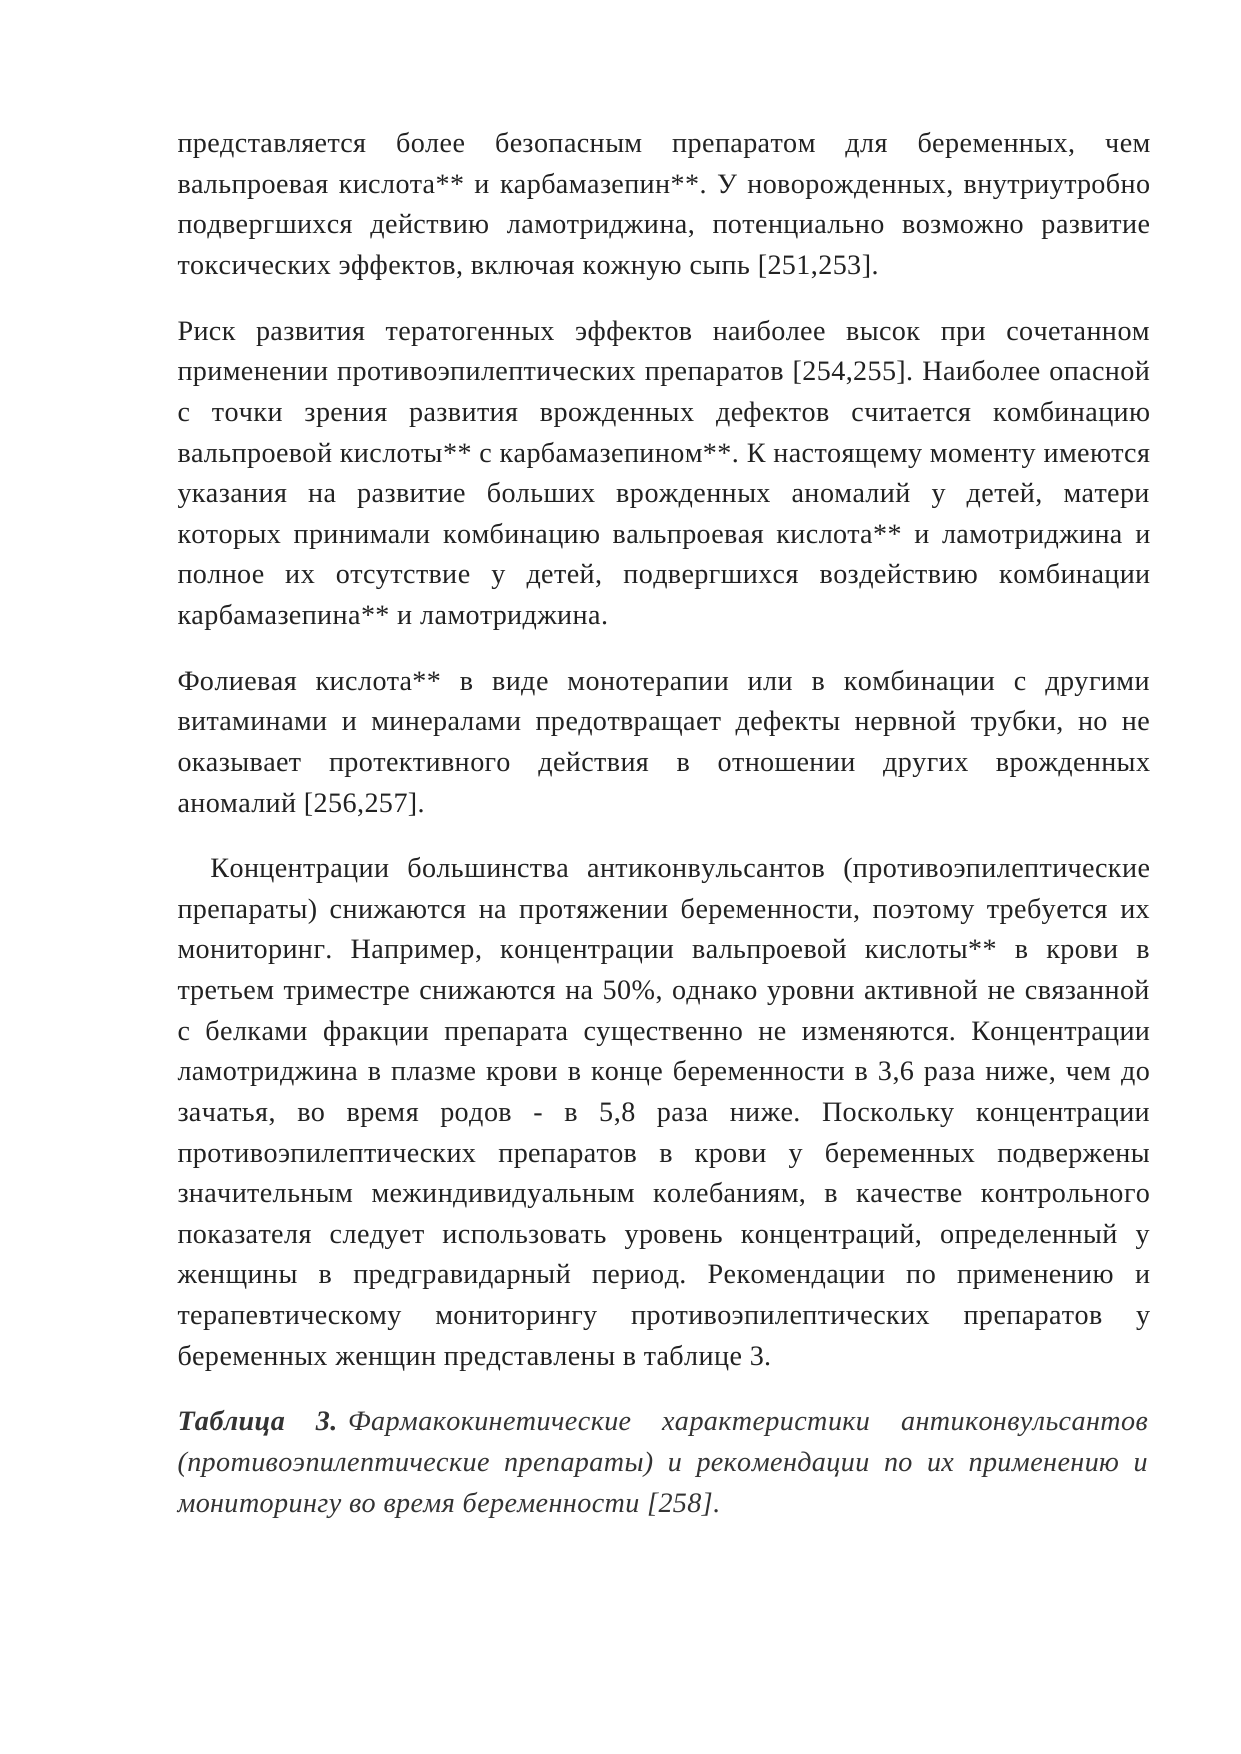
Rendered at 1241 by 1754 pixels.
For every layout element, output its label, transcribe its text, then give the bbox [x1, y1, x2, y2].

text Таблица 3. Фармакокинетические характеристики антиконвульсантов (противоэпилептические препараты) и рекомендации по их применению и мониторингу во время беременности [258]. [177, 1396, 1152, 1518]
text Риск развития тератогенных эффектов наиболее высок при сочетанном применении противоэпилептических препаратов [254,255]. Наиболее опасной с точки зрения развития врожденных дефектов считается комбинацию вальпроевой кислоты** с карбамазепином**. К настоящему моменту имеются указания на развитие больших врожденных аномалий у детей, матери которых принимали комбинацию вальпроевая кислота** и ламотриджина и полное их отсутствие у детей, подвергшихся воздействию комбинации карбамазепина** и ламотриджина. [177, 306, 1152, 631]
text Концентрации большинства антиконвульсантов (противоэпилептические препараты) снижаются на протяжении беременности, поэтому требуется их мониторинг. Например, концентрации вальпроевой кислоты** в крови в третьем триместре снижаются на 50%, однако уровни активной не связанной с белками фракции препарата существенно не изменяются. Концентрации ламотриджина в плазме крови в конце беременности в 3,6 раза ниже, чем до зачатья, во время родов - в 5,8 раза ниже. Поскольку концентрации противоэпилептических препаратов в крови у беременных подвержены значительным межиндивидуальным колебаниям, в качестве контрольного показателя следует использовать уровень концентраций, определенный у женщины в предгравидарный период. Рекомендации по применению и терапевтическому мониторингу противоэпилептических препаратов у беременных женщин представлены в таблице 3. [177, 843, 1152, 1371]
text Фолиевая кислота** в виде монотерапии или в комбинации с другими витаминами и минералами предотвращает дефекты нервной трубки, но не оказывает протективного действия в отношении других врожденных аномалий [256,257]. [177, 656, 1152, 818]
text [177, 118, 1152, 281]
